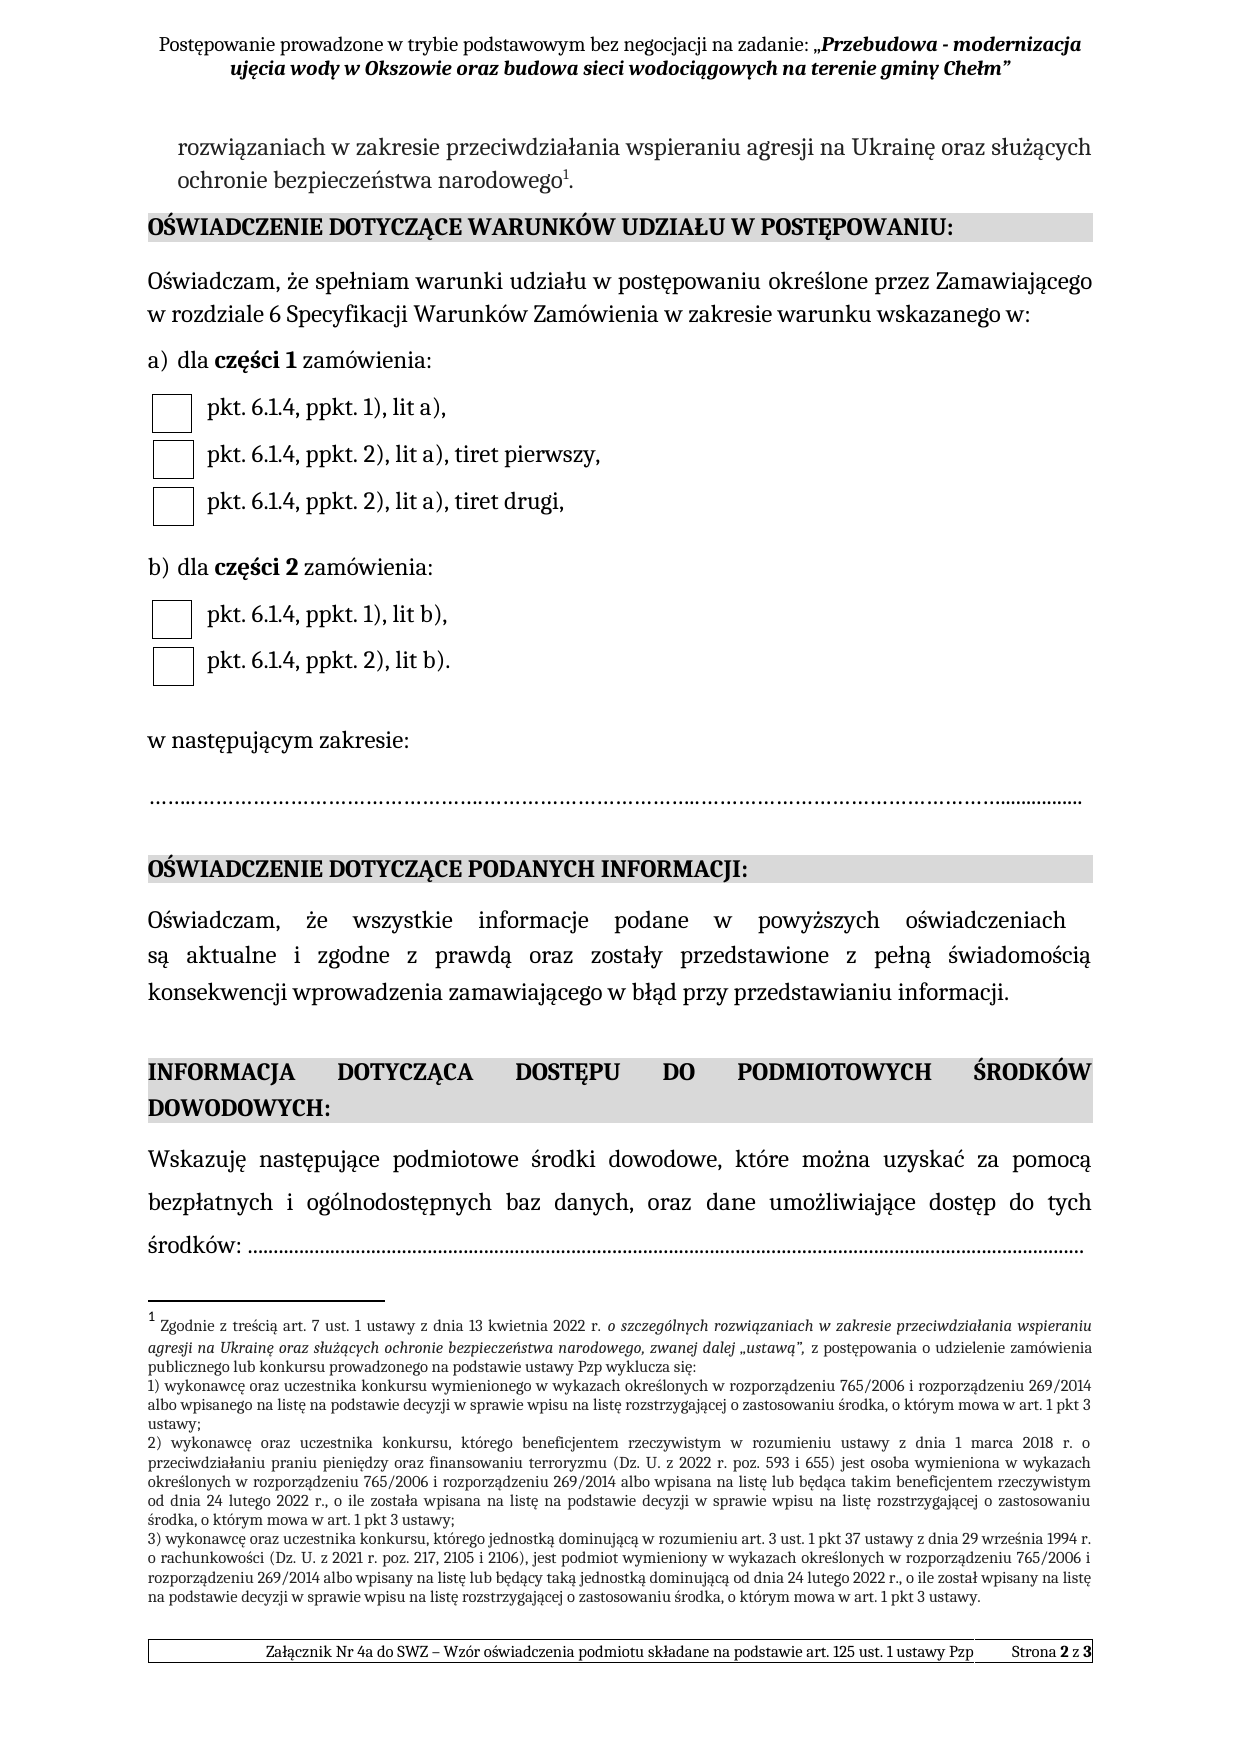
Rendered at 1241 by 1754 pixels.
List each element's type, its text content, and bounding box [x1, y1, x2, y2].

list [148, 133, 1093, 195]
list dla części 2 zamówienia: [148, 553, 1093, 582]
list pkt. 6.1.4, ppkt. 1), lit b), [162, 599, 1093, 628]
list pkt. 6.1.4, ppkt. 2), lit a), tiret pierwszy, [194, 440, 1093, 469]
text w następującym zakresie: [148, 726, 1093, 755]
text OŚWIADCZENIE DOTYCZĄCE WARUNKÓW UDZIAŁU W POSTĘPOWANIU: [148, 213, 1093, 242]
list dla części 1 zamówienia: [148, 346, 1093, 375]
list pkt. 6.1.4, ppkt. 2), lit b). [162, 646, 1093, 675]
text OŚWIADCZENIE DOTYCZĄCE PODANYCH INFORMACJI: [148, 855, 1093, 883]
text Oświadczam, że wszystkie informacje podane w powyższych oświadczeniach są aktualne i zgodne z prawdą oraz zostały przedstawione z pełną świadomością konsekwencji wprowadzenia zamawiającego w błąd przy przedstawianiu informacji. [148, 906, 1093, 1006]
list pkt. 6.1.4, ppkt. 1), lit a), [162, 393, 1093, 422]
text ……..……………………………………….……………………………..…………………………………………................ [148, 782, 1093, 811]
text Oświadczam, że spełniam warunki udziału w postępowaniu określone przez Zamawiającego w rozdziale 6 Specyfikacji Warunków Zamówienia w zakresie warunku wskazanego w: [148, 267, 1093, 328]
text Wskazuję następujące podmiotowe środki dowodowe, które można uzyskać za pomocą bezpłatnych i ogólnodostępnych baz danych, oraz dane umożliwiające dostęp do tych środków: ................................................................................................................................................................... [148, 1145, 1093, 1260]
text INFORMACJA DOTYCZĄCA DOSTĘPU DO PODMIOTOWYCH ŚRODKÓW DOWODOWYCH: [148, 1058, 1093, 1123]
list pkt. 6.1.4, ppkt. 2), lit a), tiret drugi, [194, 487, 1093, 516]
